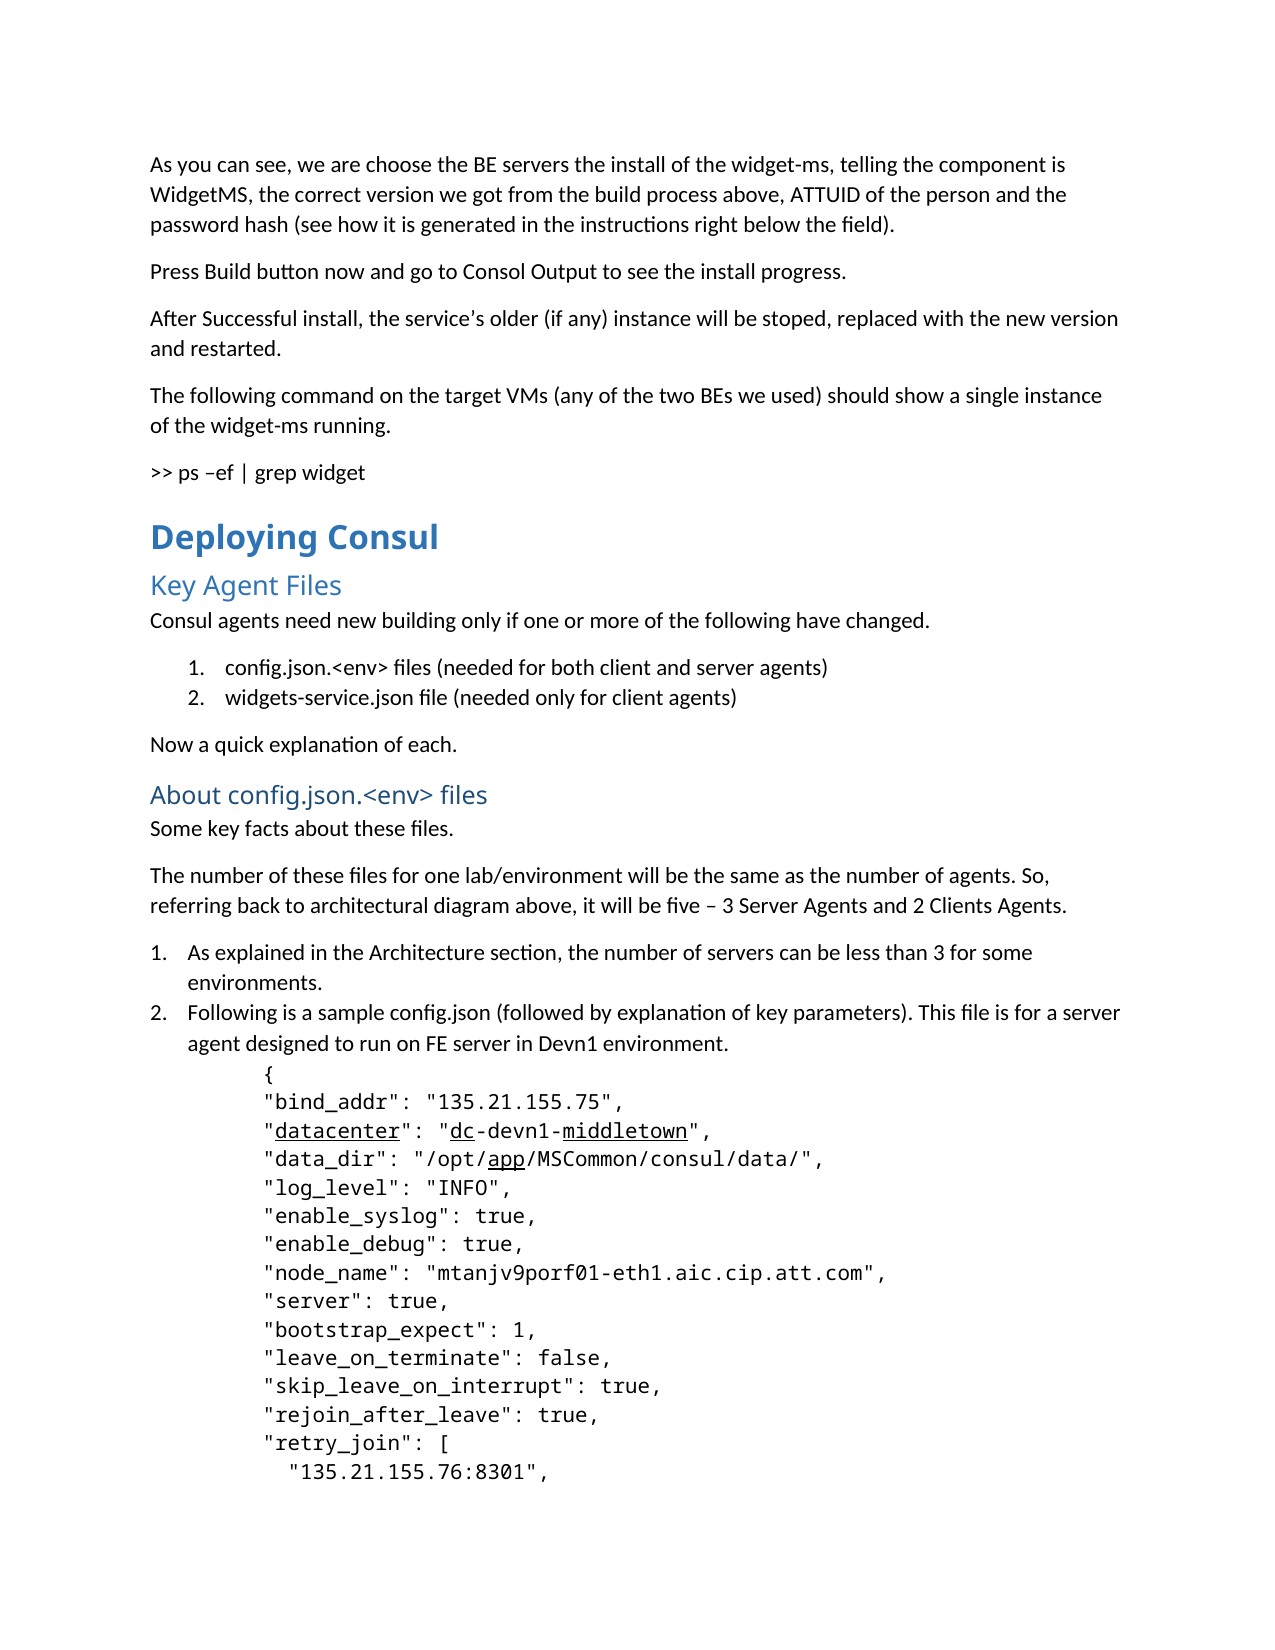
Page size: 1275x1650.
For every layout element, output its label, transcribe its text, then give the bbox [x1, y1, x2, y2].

list "datacenter": "dc-devn1-middletown", [262, 1116, 1125, 1144]
text The following command on the target VMs (any of the two BEs we used) should show a single instance of the widget-ms running. [150, 381, 1125, 439]
text As you can see, we are choose the BE servers the install of the widget-ms, telling the component is WidgetMS, the correct version we got from the build process above, ATTUID of the person and the password hash (see how it is generated in the instructions right below the field). [150, 150, 1125, 238]
list "retry_join": [ [262, 1428, 1125, 1457]
subtitle Deploying Consul [150, 513, 1125, 559]
list "node_name": "mtanjv9porf01-eth1.aic.cip.att.com", [262, 1258, 1125, 1286]
list "enable_debug": true, [262, 1229, 1125, 1258]
text Press Build button now and go to Consol Output to see the install progress. [150, 257, 1125, 285]
text Consul agents need new building only if one or more of the following have changed. [150, 606, 1125, 634]
list "enable_syslog": true, [262, 1201, 1125, 1229]
list As explained in the Architecture section, the number of servers can be less than 3 for some environments. [150, 938, 1125, 996]
text After Successful install, the service’s older (if any) instance will be stoped, replaced with the new version and restarted. [150, 304, 1125, 362]
text >> ps –ef | grep widget [150, 458, 1125, 486]
text Some key facts about these files. [150, 814, 1125, 842]
list { [262, 1059, 1125, 1087]
subtitle Key Agent Files [150, 567, 1125, 603]
list widgets-service.json file (needed only for client agents) [187, 683, 1125, 712]
text Now a quick explanation of each. [150, 730, 1125, 758]
list config.json.<env> files (needed for both client and server agents) [187, 653, 1125, 681]
list "skip_leave_on_interrupt": true, [262, 1372, 1125, 1400]
list "rejoin_after_leave": true, [262, 1400, 1125, 1428]
list "bind_addr": "135.21.155.75", [262, 1087, 1125, 1116]
list Following is a sample config.json (followed by explanation of key parameters). This file is for a server agent designed to run on FE server in Devn1 environment. [150, 998, 1125, 1057]
list "server": true, [262, 1286, 1125, 1315]
text The number of these files for one lab/environment will be the same as the number of agents. So, referring back to architectural diagram above, it will be five – 3 Server Agents and 2 Clients Agents. [150, 861, 1125, 919]
list "data_dir": "/opt/app/MSCommon/consul/data/", [262, 1144, 1125, 1173]
list "bootstrap_expect": 1, [262, 1315, 1125, 1343]
list "leave_on_terminate": false, [262, 1343, 1125, 1372]
list "log_level": "INFO", [262, 1173, 1125, 1201]
list "135.21.155.76:8301", [262, 1457, 1125, 1485]
subtitle About config.json.<env> files [150, 777, 1125, 811]
